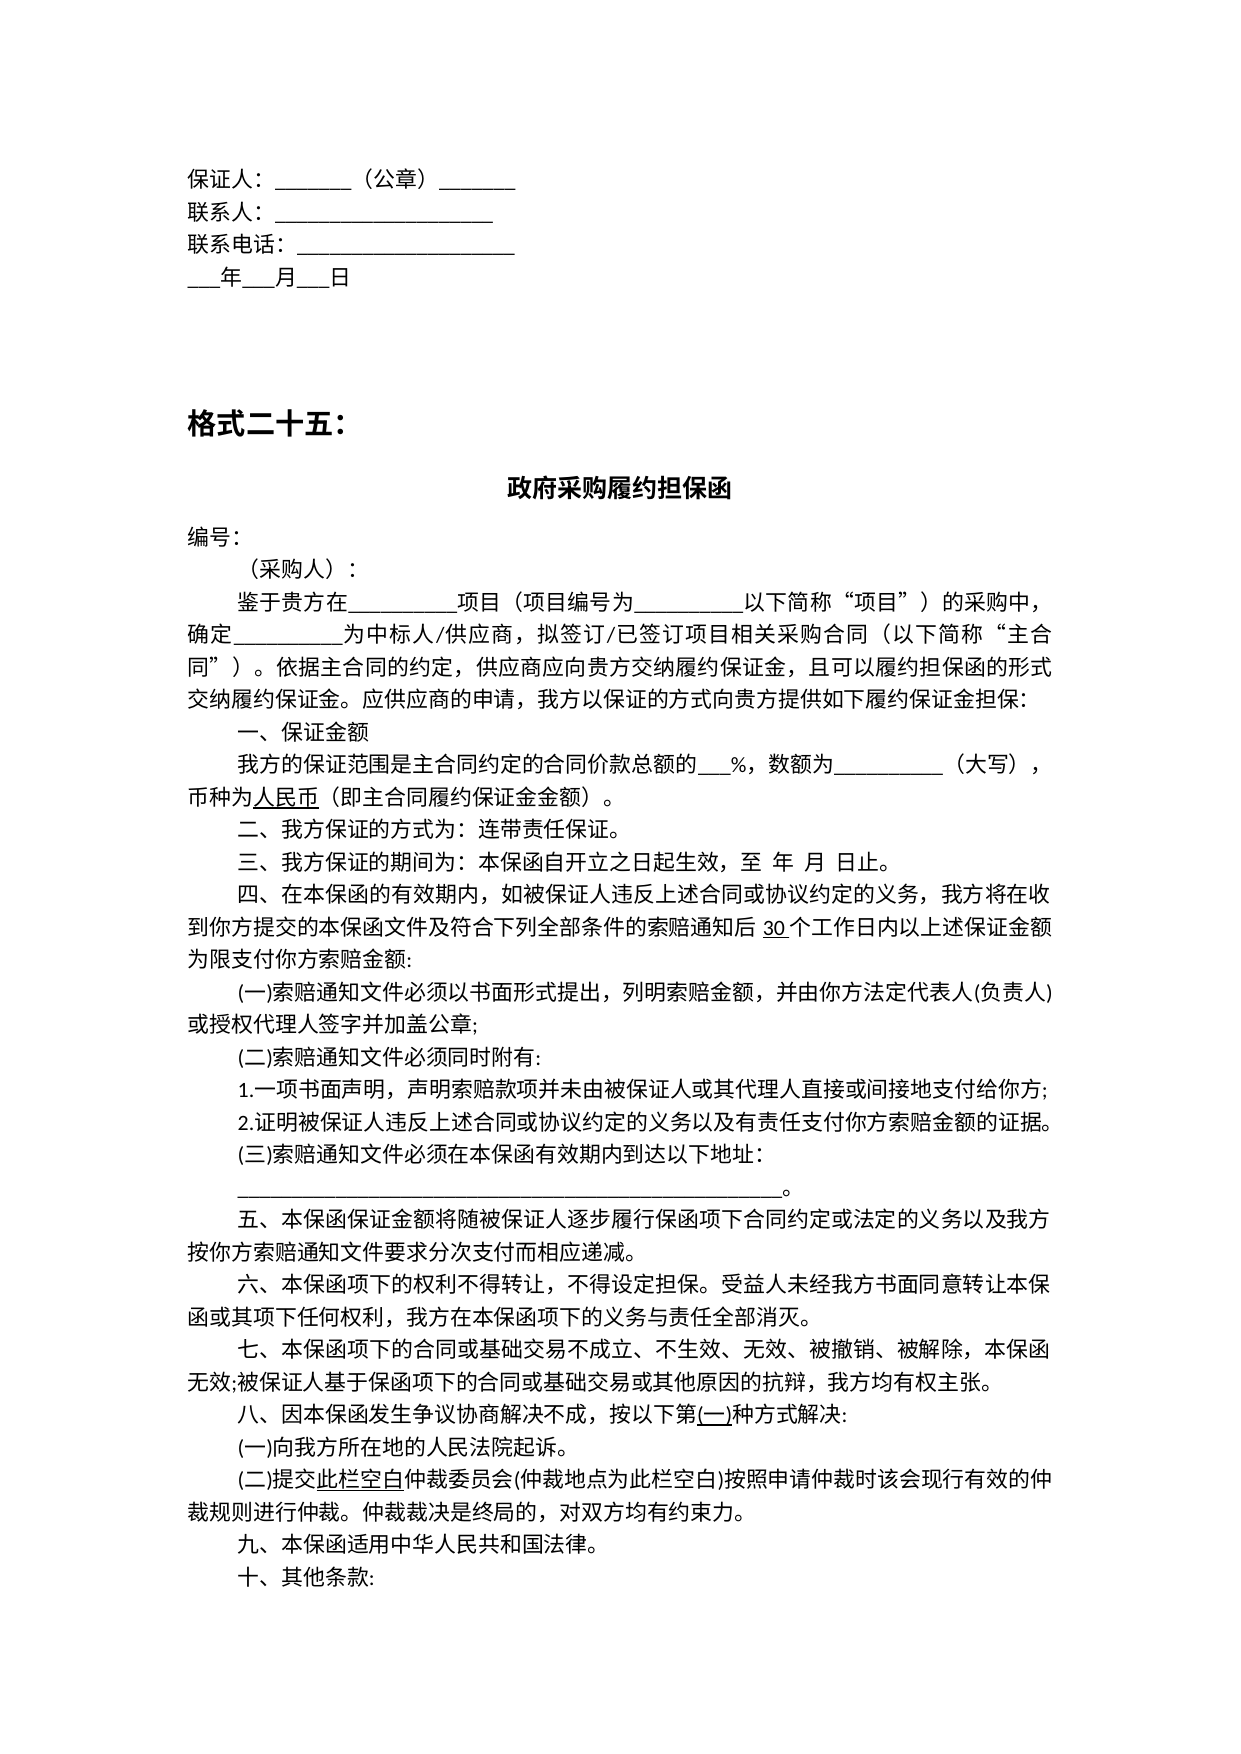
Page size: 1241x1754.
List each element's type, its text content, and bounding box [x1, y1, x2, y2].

text ___年___月___日 [187, 259, 1053, 292]
text (三)索赔通知文件必须在本保函有效期内到达以下地址： [187, 1137, 1053, 1169]
text 联系人：____________________ [187, 194, 1053, 227]
text 三、我方保证的期间为：本保函自开立之日起生效，至 年 月 日止。 [187, 844, 1053, 877]
text 二、我方保证的方式为：连带责任保证。 [187, 812, 1053, 844]
text 八、因本保函发生争议协商解决不成，按以下第(一)种方式解决: [187, 1397, 1053, 1429]
text 我方的保证范围是主合同约定的合同价款总额的___%，数额为__________（大写），币种为人民币（即主合同履约保证金金额）。 [187, 747, 1053, 812]
text (二)索赔通知文件必须同时附有: [187, 1039, 1053, 1072]
text 格式二十五： [187, 389, 1053, 454]
text 四、在本保函的有效期内，如被保证人违反上述合同或协议约定的义务，我方将在收到你方提交的本保函文件及符合下列全部条件的索赔通知后30个工作日内以上述保证金额为限支付你方索赔金额: [187, 877, 1053, 974]
text 联系电话：____________________ [187, 227, 1053, 259]
text __________________________________________________。 [187, 1169, 1053, 1202]
text 一、保证金额 [187, 714, 1053, 747]
text 政府采购履约担保函 [187, 454, 1053, 519]
text 1.一项书面声明，声明索赔款项并未由被保证人或其代理人直接或间接地支付给你方; [187, 1072, 1053, 1104]
text (二)提交此栏空白仲裁委员会(仲裁地点为此栏空白)按照申请仲裁时该会现行有效的仲裁规则进行仲裁。仲裁裁决是终局的，对双方均有约束力。 [187, 1462, 1053, 1527]
text 六、本保函项下的权利不得转让，不得设定担保。受益人未经我方书面同意转让本保函或其项下任何权利，我方在本保函项下的义务与责任全部消灭。 [187, 1267, 1053, 1332]
text 十、其他条款: [187, 1559, 1053, 1592]
text 九、本保函适用中华人民共和国法律。 [187, 1527, 1053, 1559]
text 编号： [187, 519, 1053, 552]
text 保证人：_______（公章）_______ [187, 162, 1053, 194]
text 鉴于贵方在__________项目（项目编号为__________以下简称“项目”）的采购中，确定__________为中标人/供应商，拟签订/已签订项目相关采购合同（以下简称“主合同”）。依据主合同的约定，供应商应向贵方交纳履约保证金，且可以履约担保函的形式交纳履约保证金。应供应商的申请，我方以保证的方式向贵方提供如下履约保证金担保： [187, 584, 1053, 714]
text 七、本保函项下的合同或基础交易不成立、不生效、无效、被撤销、被解除，本保函无效;被保证人基于保函项下的合同或基础交易或其他原因的抗辩，我方均有权主张。 [187, 1332, 1053, 1397]
text (一)索赔通知文件必须以书面形式提出，列明索赔金额，并由你方法定代表人(负责人)或授权代理人签字并加盖公章; [187, 974, 1053, 1039]
text 五、本保函保证金额将随被保证人逐步履行保函项下合同约定或法定的义务以及我方按你方索赔通知文件要求分次支付而相应递减。 [187, 1202, 1053, 1267]
text （采购人）： [187, 552, 1053, 584]
text (一)向我方所在地的人民法院起诉。 [187, 1429, 1053, 1462]
text 2.证明被保证人违反上述合同或协议约定的义务以及有责任支付你方索赔金额的证据。 [187, 1104, 1053, 1137]
